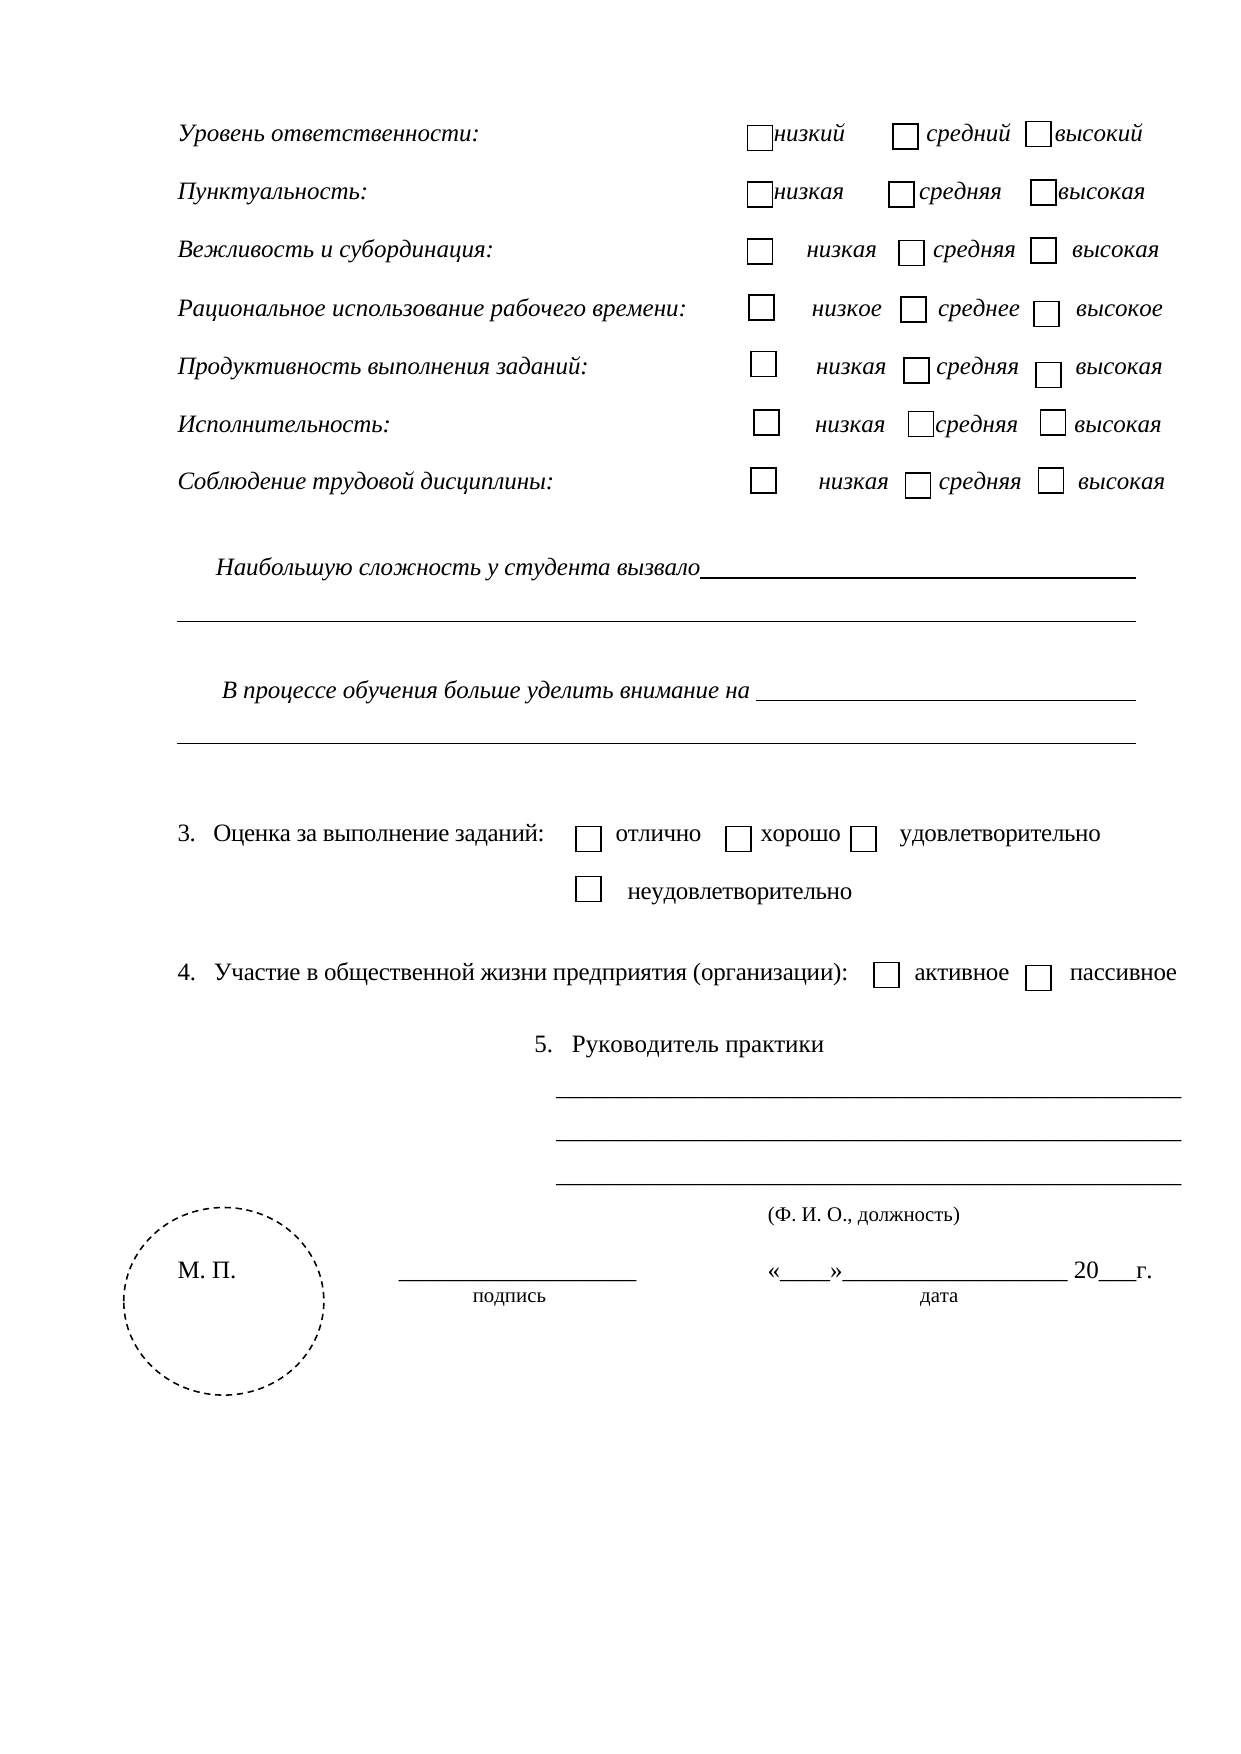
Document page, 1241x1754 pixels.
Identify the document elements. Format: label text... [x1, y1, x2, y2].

text Исполнительность: низкая средняя высокая [177, 409, 1181, 437]
text В процессе обучения больше уделить внимание на [177, 675, 1181, 747]
text Рациональное использование рабочего времени: низкое среднее высокое [177, 293, 1181, 322]
text 4. Участие в общественной жизни предприятия (организации): активное пассивное [177, 957, 1181, 986]
text Уровень ответственности: низкий средний высокий [177, 118, 1181, 147]
text Вежливость и субординация: низкая средняя высокая [177, 234, 1181, 263]
text __________________________________________________ [177, 1072, 1181, 1101]
text М. П. ___________________ «____»__________________ 20___г. [177, 1255, 1181, 1283]
text Продуктивность выполнения заданий: низкая средняя высокая [177, 351, 1181, 380]
text неудовлетворительно [552, 876, 1181, 905]
text __________________________________________________ [177, 1159, 1181, 1187]
text Наибольшую сложность у студента вызвало [177, 552, 1181, 624]
text Пунктуальность: низкая средняя высокая [177, 176, 1181, 205]
list Руководитель практики [177, 1029, 1181, 1058]
text 3. Оценка за выполнение заданий: отлично хорошо удовлетворительно [177, 818, 1181, 847]
text подпись дата [399, 1283, 1181, 1307]
text (Ф. И. О., должность) [177, 1202, 960, 1226]
text Соблюдение трудовой дисциплины: низкая средняя высокая [177, 466, 1181, 495]
text __________________________________________________ [177, 1116, 1181, 1144]
